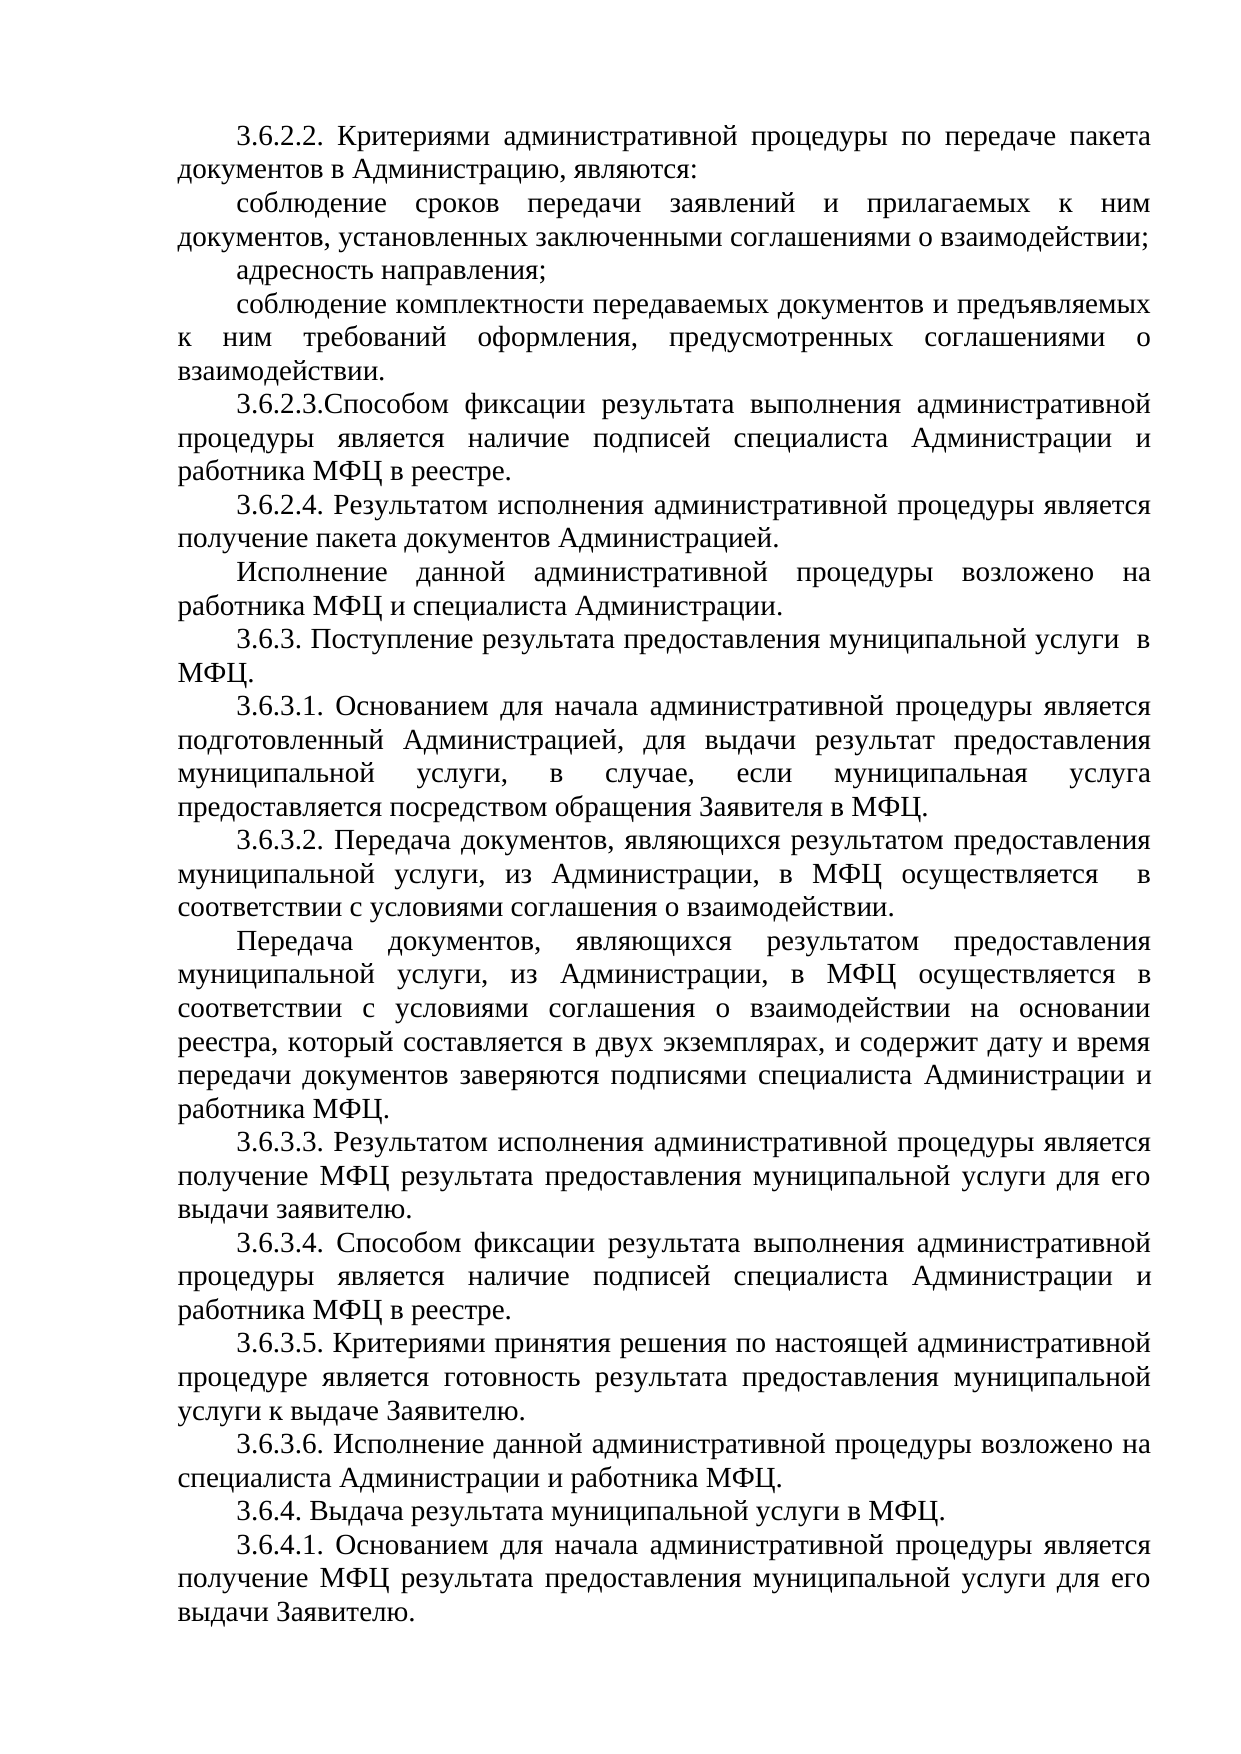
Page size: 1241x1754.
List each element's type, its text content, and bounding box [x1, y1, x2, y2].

text 3.6.3.5. Критериями принятия решения по настоящей административной процедуре является готовность результата предоставления муниципальной услуги к выдаче Заявителю. [177, 1326, 1152, 1426]
text Исполнение данной административной процедуры возложено на работника МФЦ и специалиста Администрации. [177, 554, 1152, 621]
text 3.6.3.2. Передача документов, являющихся результатом предоставления муниципальной услуги, из Администрации, в МФЦ осуществляется в соответствии с условиями соглашения о взаимодействии. [177, 822, 1152, 923]
text 3.6.2.3.Способом фиксации результата выполнения административной процедуры является наличие подписей специалиста Администрации и работника МФЦ в реестре. [177, 386, 1152, 487]
text 3.6.2.2. Критериями административной процедуры по передаче пакета документов в Администрацию, являются: [177, 118, 1152, 185]
text 3.6.4.1. Основанием для начала административной процедуры является получение МФЦ результата предоставления муниципальной услуги для его выдачи Заявителю. [177, 1527, 1152, 1627]
text 3.6.4. Выдача результата муниципальной услуги в МФЦ. [177, 1493, 1152, 1527]
text соблюдение сроков передачи заявлений и прилагаемых к ним документов, установленных заключенными соглашениями о взаимодействии; [177, 185, 1152, 252]
text 3.6.3. Поступление результата предоставления муниципальной услуги в МФЦ. [177, 621, 1152, 688]
text 3.6.3.3. Результатом исполнения административной процедуры является получение МФЦ результата предоставления муниципальной услуги для его выдачи заявителю. [177, 1124, 1152, 1225]
text 3.6.3.6. Исполнение данной административной процедуры возложено на специалиста Администрации и работника МФЦ. [177, 1426, 1152, 1493]
text 3.6.3.4. Способом фиксации результата выполнения административной процедуры является наличие подписей специалиста Администрации и работника МФЦ в реестре. [177, 1225, 1152, 1326]
text адресность направления; [177, 252, 1152, 286]
text Передача документов, являющихся результатом предоставления муниципальной услуги, из Администрации, в МФЦ осуществляется в соответствии с условиями соглашения о взаимодействии на основании реестра, который составляется в двух экземплярах, и содержит дату и время передачи документов заверяются подписями специалиста Администрации и работника МФЦ. [177, 923, 1152, 1124]
text соблюдение комплектности передаваемых документов и предъявляемых к ним требований оформления, предусмотренных соглашениями о взаимодействии. [177, 286, 1152, 386]
text 3.6.2.4. Результатом исполнения административной процедуры является получение пакета документов Администрацией. [177, 487, 1152, 554]
text 3.6.3.1. Основанием для начала административной процедуры является подготовленный Администрацией, для выдачи результат предоставления муниципальной услуги, в случае, если муниципальная услуга предоставляется посредством обращения Заявителя в МФЦ. [177, 688, 1152, 822]
